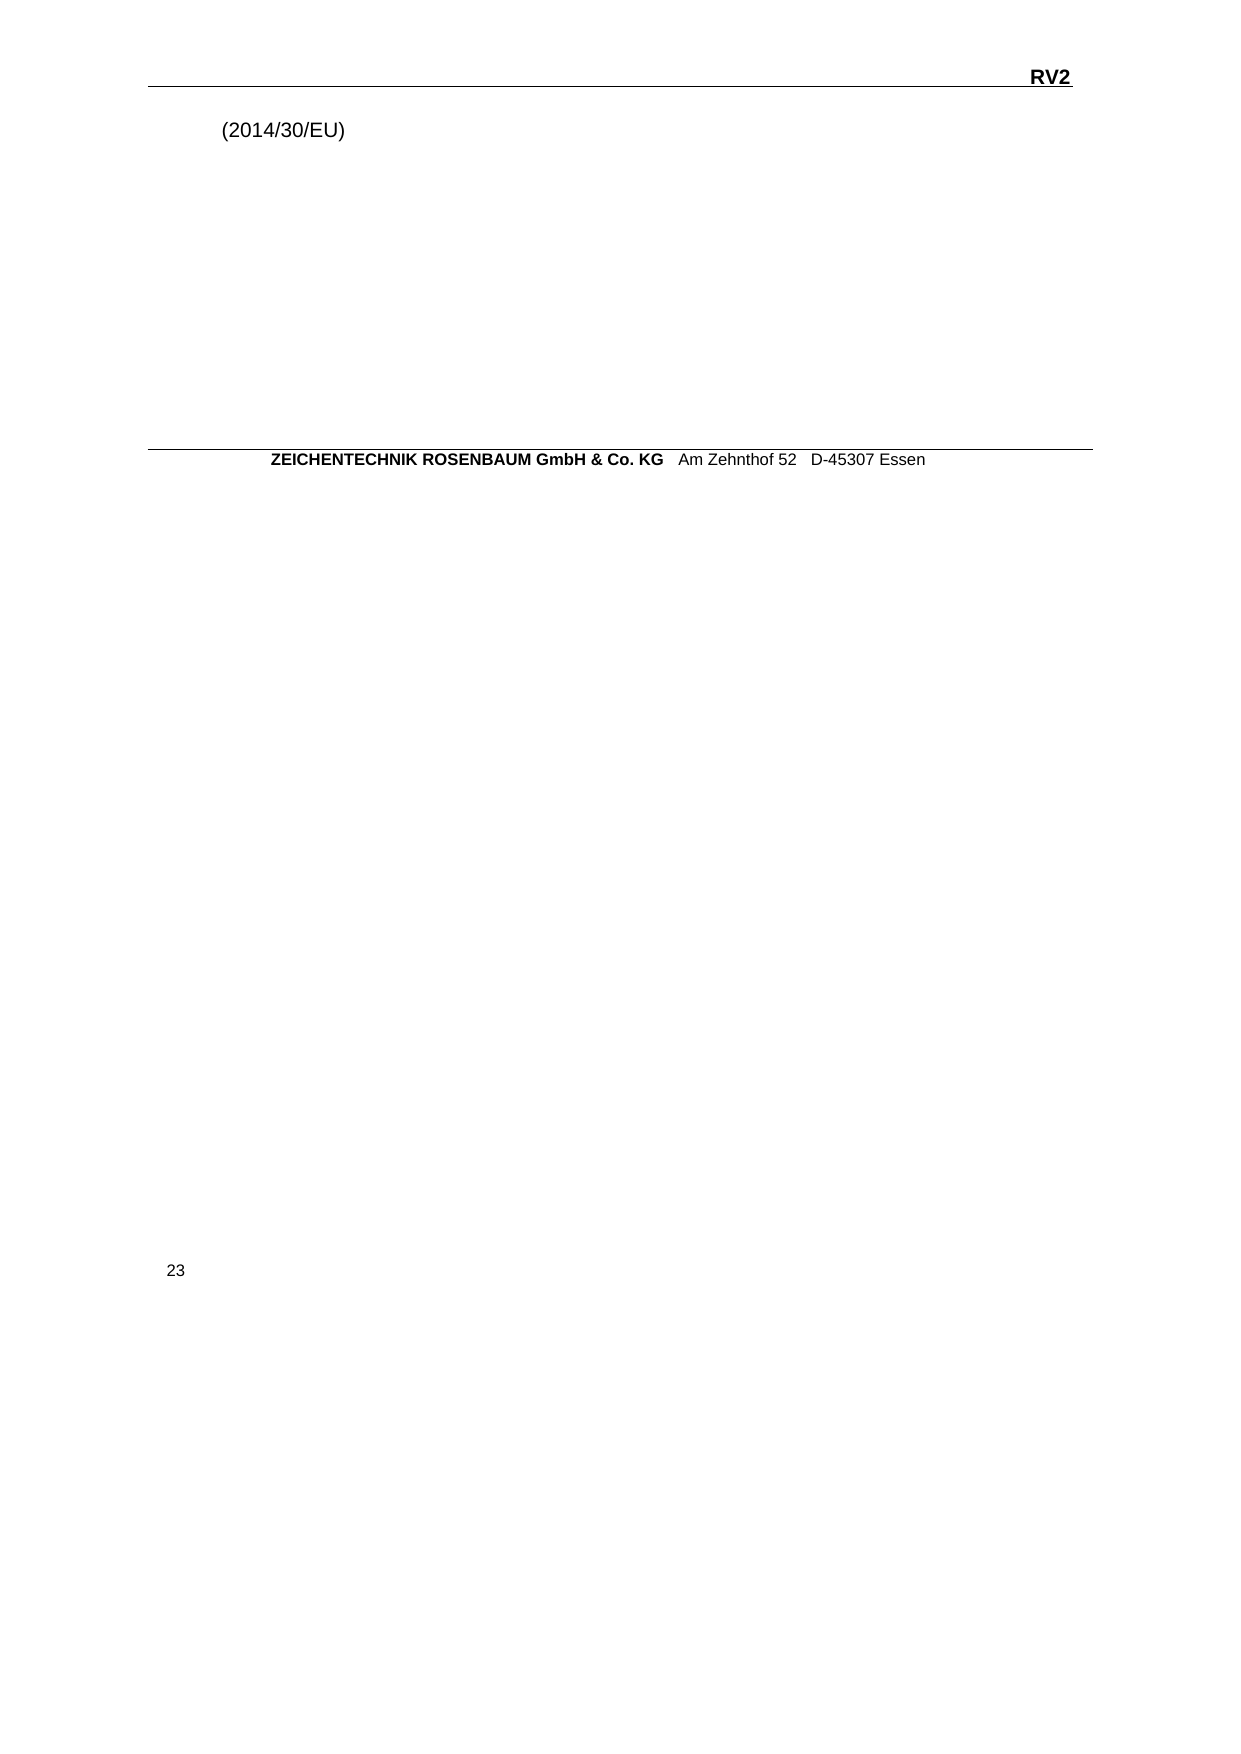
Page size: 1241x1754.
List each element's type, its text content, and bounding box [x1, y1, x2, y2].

text (2014/30/EU) [148, 118, 1092, 142]
